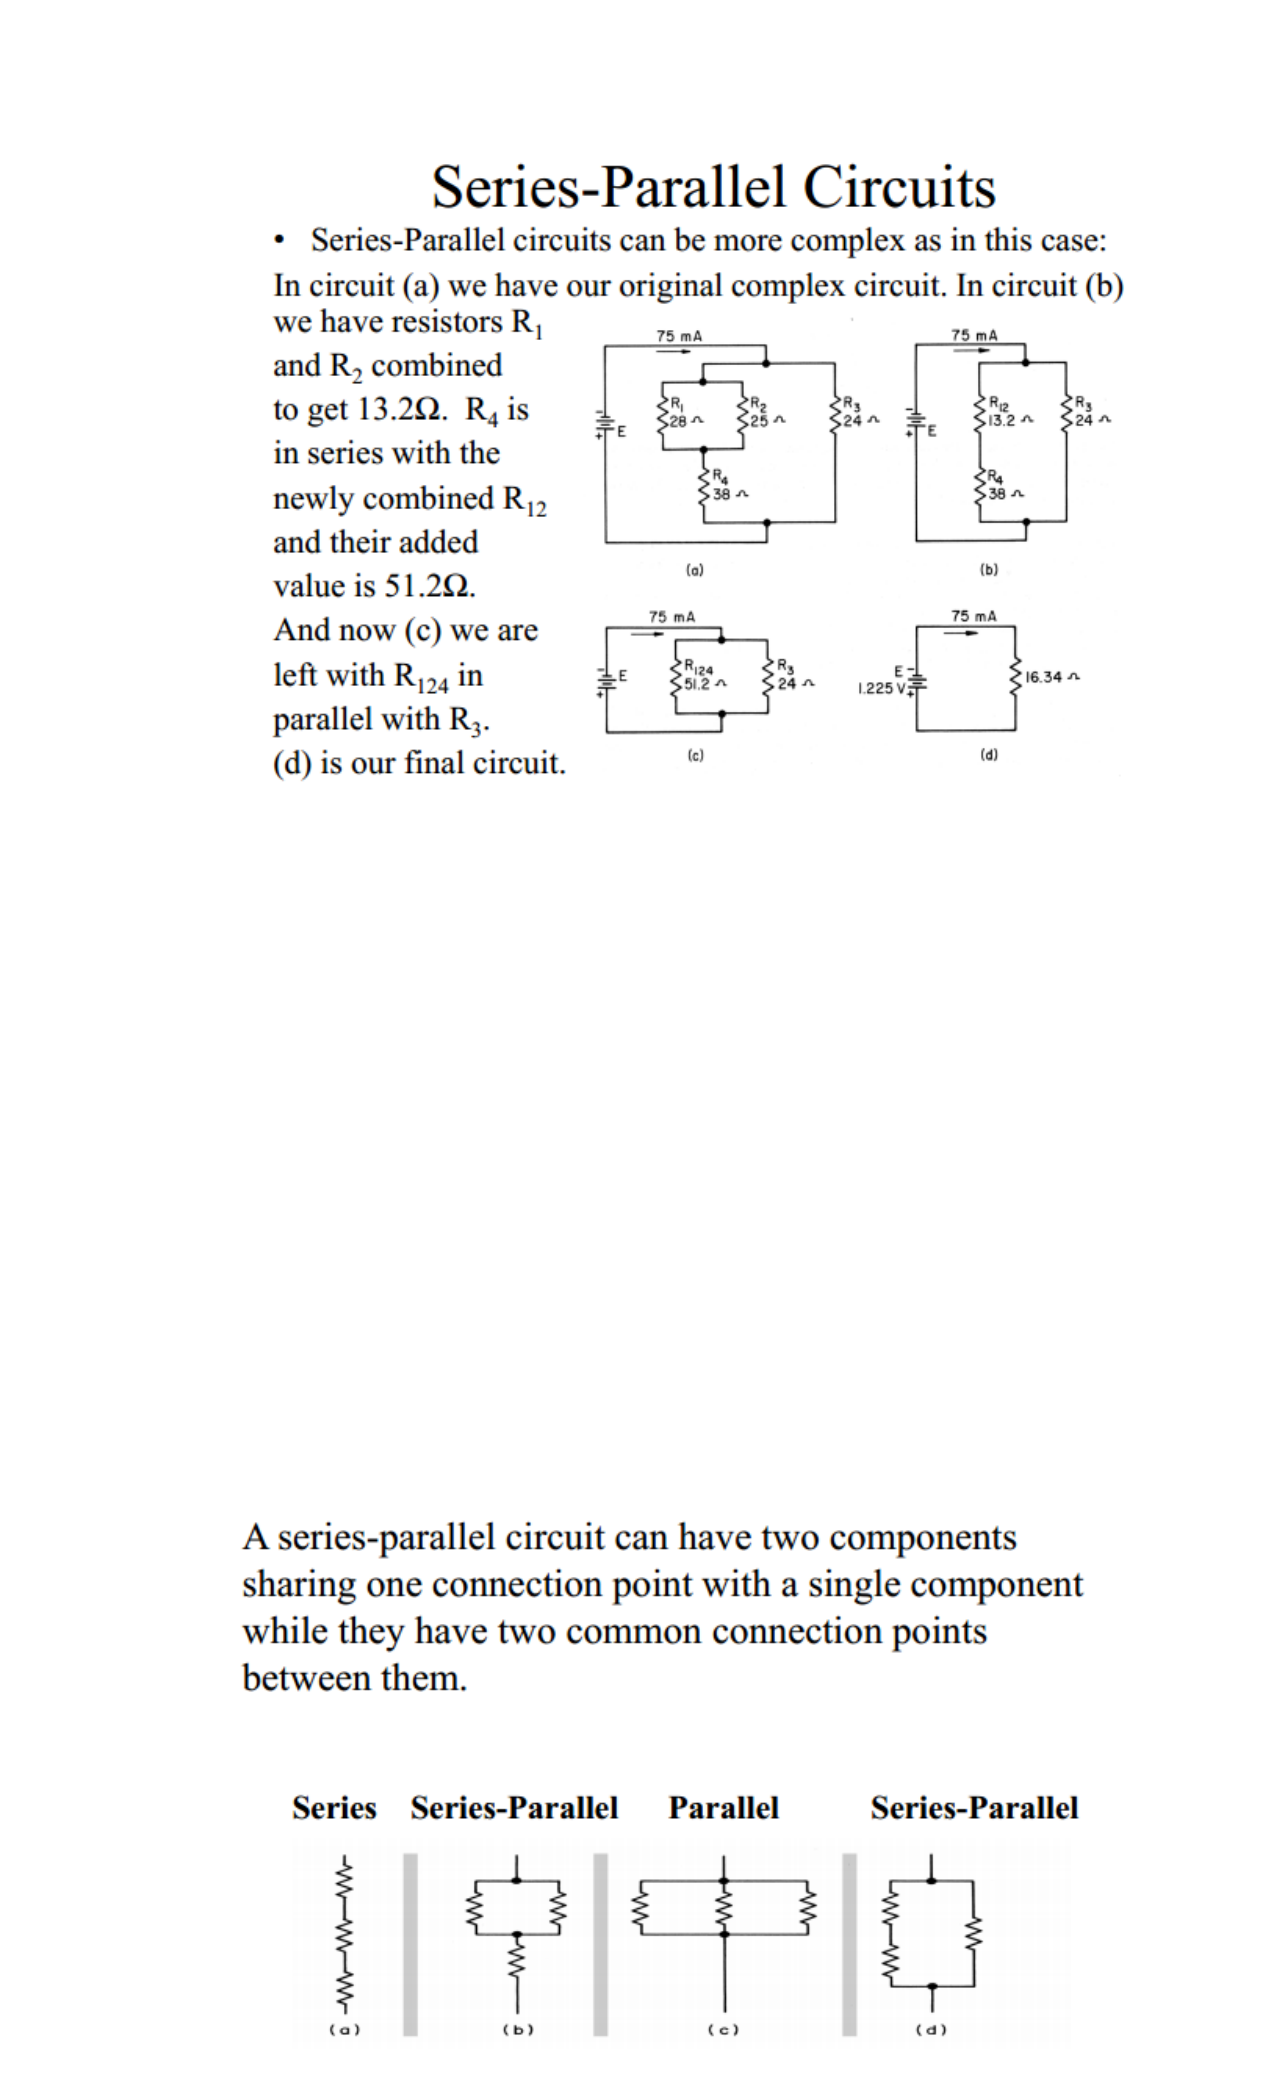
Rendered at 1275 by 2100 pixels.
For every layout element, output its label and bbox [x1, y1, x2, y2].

picture [236, 1504, 1108, 2060]
picture [262, 149, 1132, 806]
